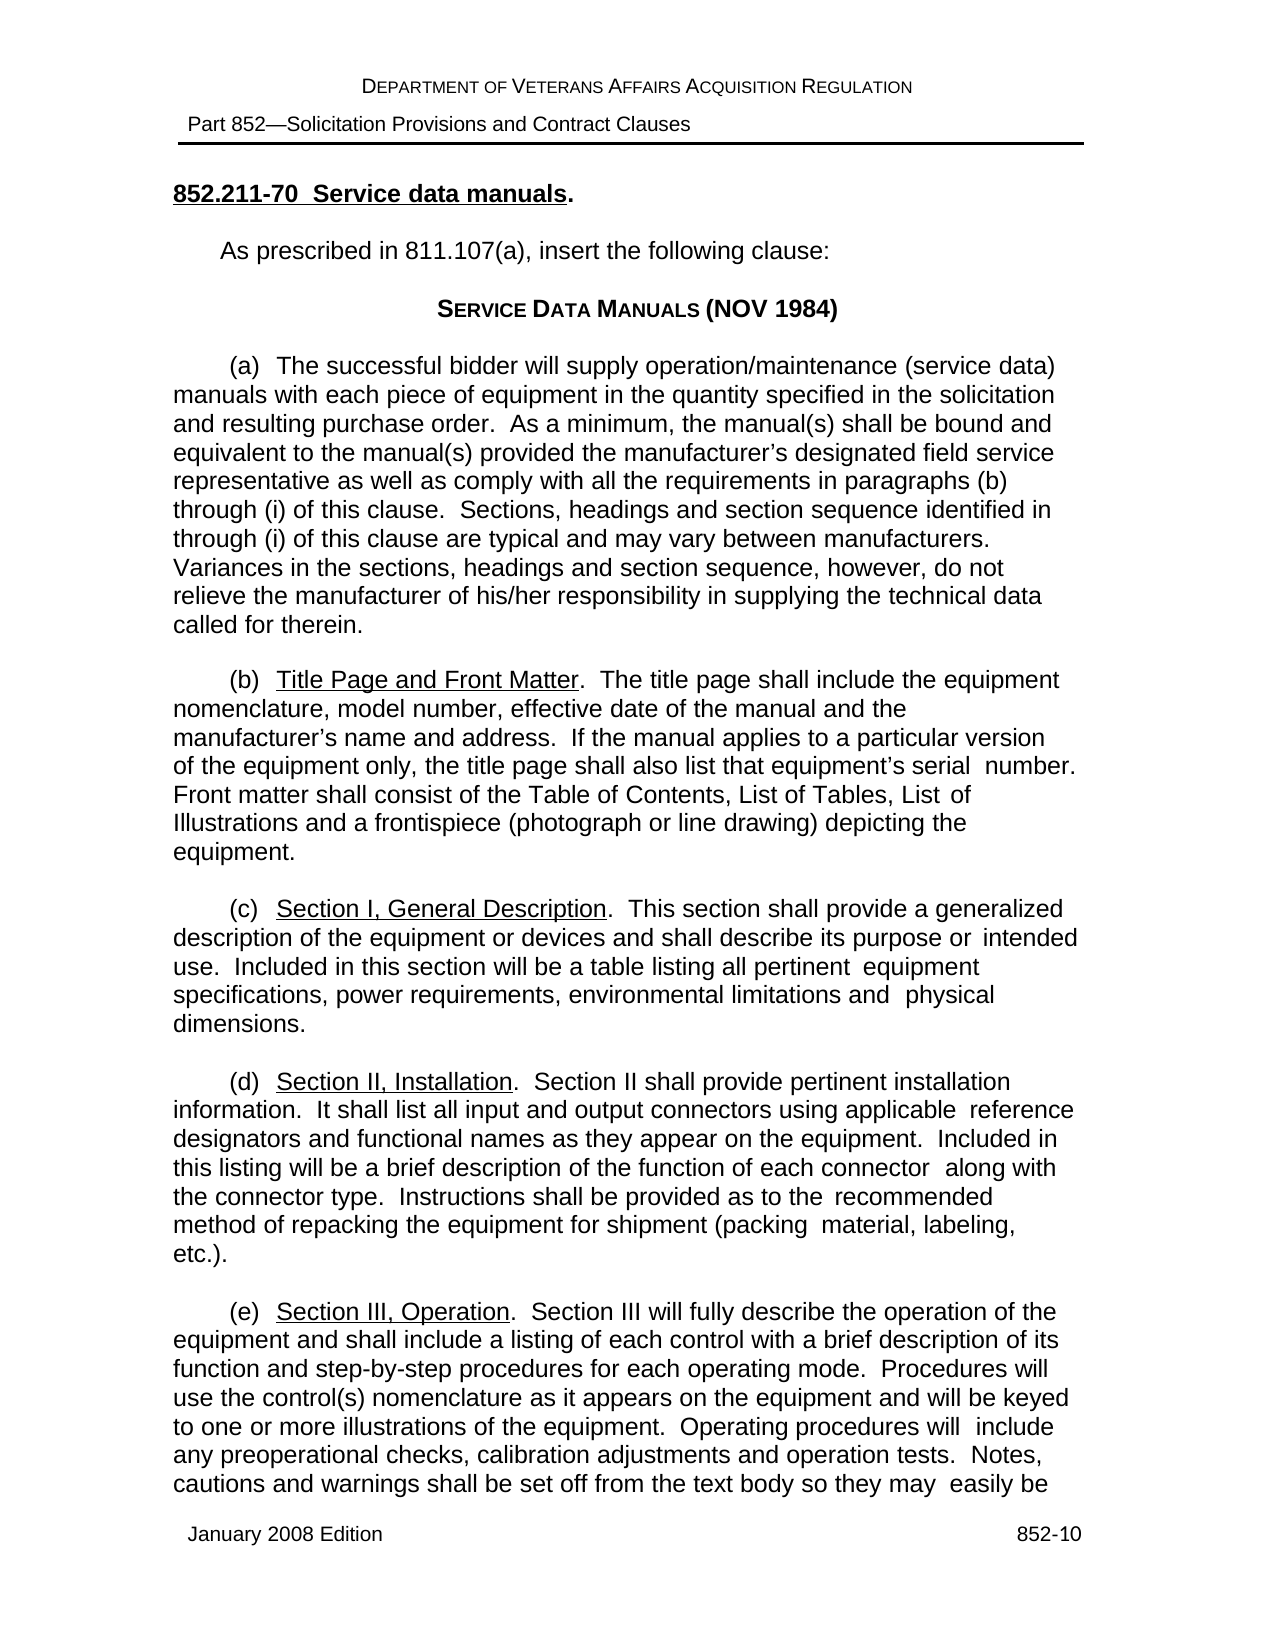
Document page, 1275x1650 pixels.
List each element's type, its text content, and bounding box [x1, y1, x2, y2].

list The successful bidder will supply operation/maintenance (service data) manuals with each piece of equipment in the quantity specified in the solicitation and resulting purchase order. As a minimum, the manual(s) shall be bound and equivalent to the manual(s) provided the manufacturer’s designated field service representative as well as comply with all the requirements in paragraphs (b) through (i) of this clause. Sections, headings and section sequence identified in through (i) of this clause are typical and may vary between manufacturers. Variances in the sections, headings and section sequence, however, do not relieve the manufacturer of his/her responsibility in supplying the technical data called for therein. [173, 351, 1075, 639]
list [173, 1297, 1085, 1498]
list Section II, Installation. Section II shall provide pertinent installation information. It shall list all input and output connectors using applicable reference designators and functional names as they appear on the equipment. Included in this listing will be a brief description of the function of each connector along with the connector type. Instructions shall be provided as to the recommended method of repacking the equipment for shipment (packing material, labeling, etc.). [173, 1067, 1075, 1268]
text As prescribed in 811.107(a), insert the following clause: [173, 236, 1102, 265]
subtitle 852.211-70 Service data manuals. [173, 179, 1102, 207]
list Section I, General Description. This section shall provide a generalized description of the equipment or devices and shall describe its purpose or intended use. Included in this section will be a table listing all pertinent equipment specifications, power requirements, environmental limitations and physical dimensions. [173, 894, 1080, 1038]
list Title Page and Front Matter. The title page shall include the equipment nomenclature, model number, effective date of the manual and the manufacturer’s name and address. If the manual applies to a particular version of the equipment only, the title page shall also list that equipment’s serial number. Front matter shall consist of the Table of Contents, List of Tables, List of Illustrations and a frontispiece (photograph or line drawing) depicting the equipment. [173, 666, 1079, 865]
text SERVICE DATA MANUALS (NOV 1984) [173, 294, 1102, 322]
